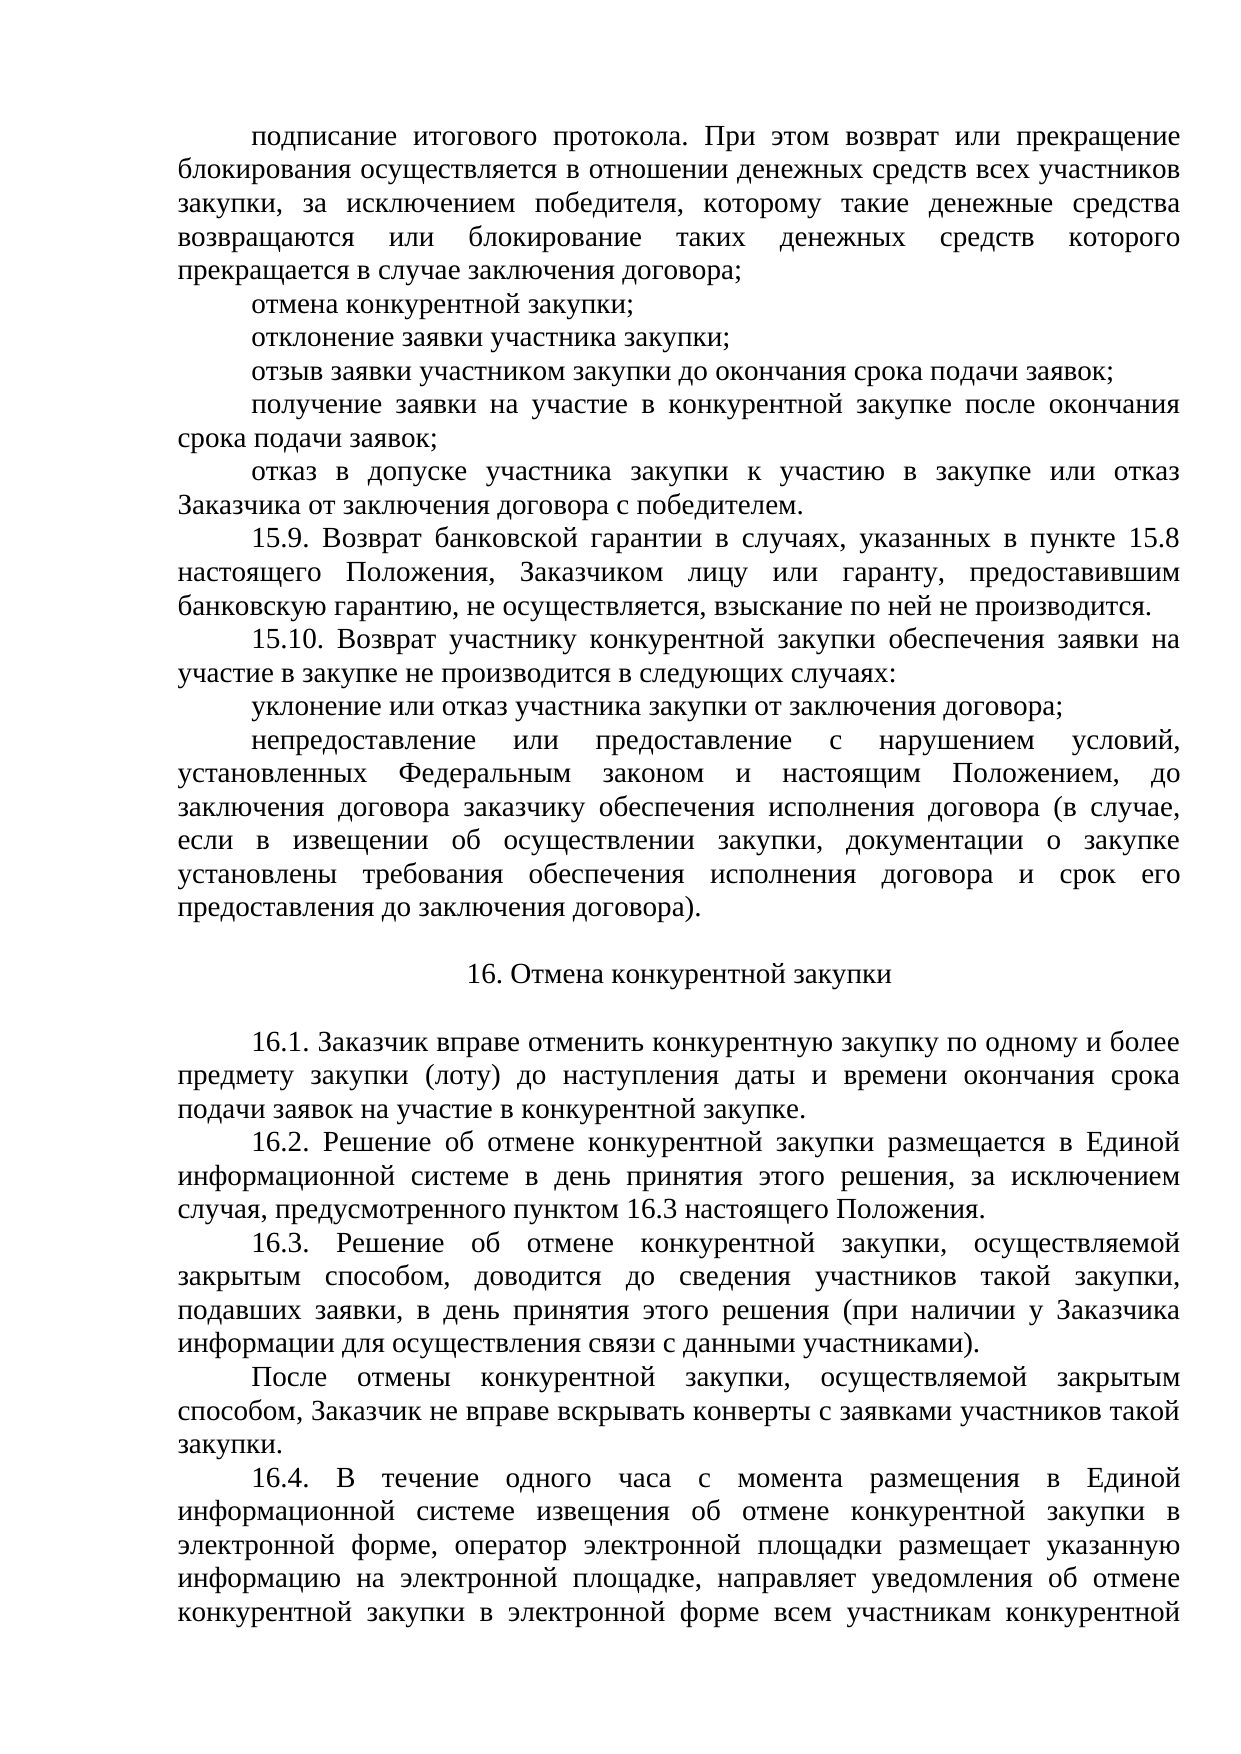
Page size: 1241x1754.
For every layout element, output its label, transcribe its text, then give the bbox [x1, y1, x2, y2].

text 16.1. Заказчик вправе отменить конкурентную закупку по одному и более предмету закупки (лоту) до наступления даты и времени окончания срока подачи заявок на участие в конкурентной закупке. [177, 1024, 1181, 1124]
text 16.2. Решение об отмене конкурентной закупки размещается в Единой информационной системе в день принятия этого решения, за исключением случая, предусмотренного пунктом 16.3 настоящего Положения. [177, 1124, 1181, 1225]
text 15.10. Возврат участнику конкурентной закупки обеспечения заявки на участие в закупке не производится в следующих случаях: [177, 621, 1181, 688]
text отмена конкурентной закупки; [177, 286, 1181, 319]
text 16. Отмена конкурентной закупки [177, 957, 1181, 990]
text отклонение заявки участника закупки; [177, 319, 1181, 353]
text отказ в допуске участника закупки к участию в закупке или отказ Заказчика от заключения договора с победителем. [177, 453, 1181, 521]
text уклонение или отказ участника закупки от заключения договора; [177, 688, 1181, 722]
text непредоставление или предоставление с нарушением условий, установленных Федеральным законом и настоящим Положением, до заключения договора заказчику обеспечения исполнения договора (в случае, если в извещении об осуществлении закупки, документации о закупке установлены требования обеспечения исполнения договора и срок его предоставления до заключения договора). [177, 722, 1181, 923]
text получение заявки на участие в конкурентной закупке после окончания срока подачи заявок; [177, 386, 1181, 453]
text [177, 1460, 1181, 1627]
text подписание итогового протокола. При этом возврат или прекращение блокирования осуществляется в отношении денежных средств всех участников закупки, за исключением победителя, которому такие денежные средства возвращаются или блокирование таких денежных средств которого прекращается в случае заключения договора; [177, 118, 1181, 286]
text отзыв заявки участником закупки до окончания срока подачи заявок; [177, 353, 1181, 386]
text 16.3. Решение об отмене конкурентной закупки, осуществляемой закрытым способом, доводится до сведения участников такой закупки, подавших заявки, в день принятия этого решения (при наличии у Заказчика информации для осуществления связи с данными участниками). [177, 1225, 1181, 1359]
text 15.9. Возврат банковской гарантии в случаях, указанных в пункте 15.8 настоящего Положения, Заказчиком лицу или гаранту, предоставившим банковскую гарантию, не осуществляется, взыскание по ней не производится. [177, 521, 1181, 621]
text После отмены конкурентной закупки, осуществляемой закрытым способом, Заказчик не вправе вскрывать конверты с заявками участников такой закупки. [177, 1359, 1181, 1460]
